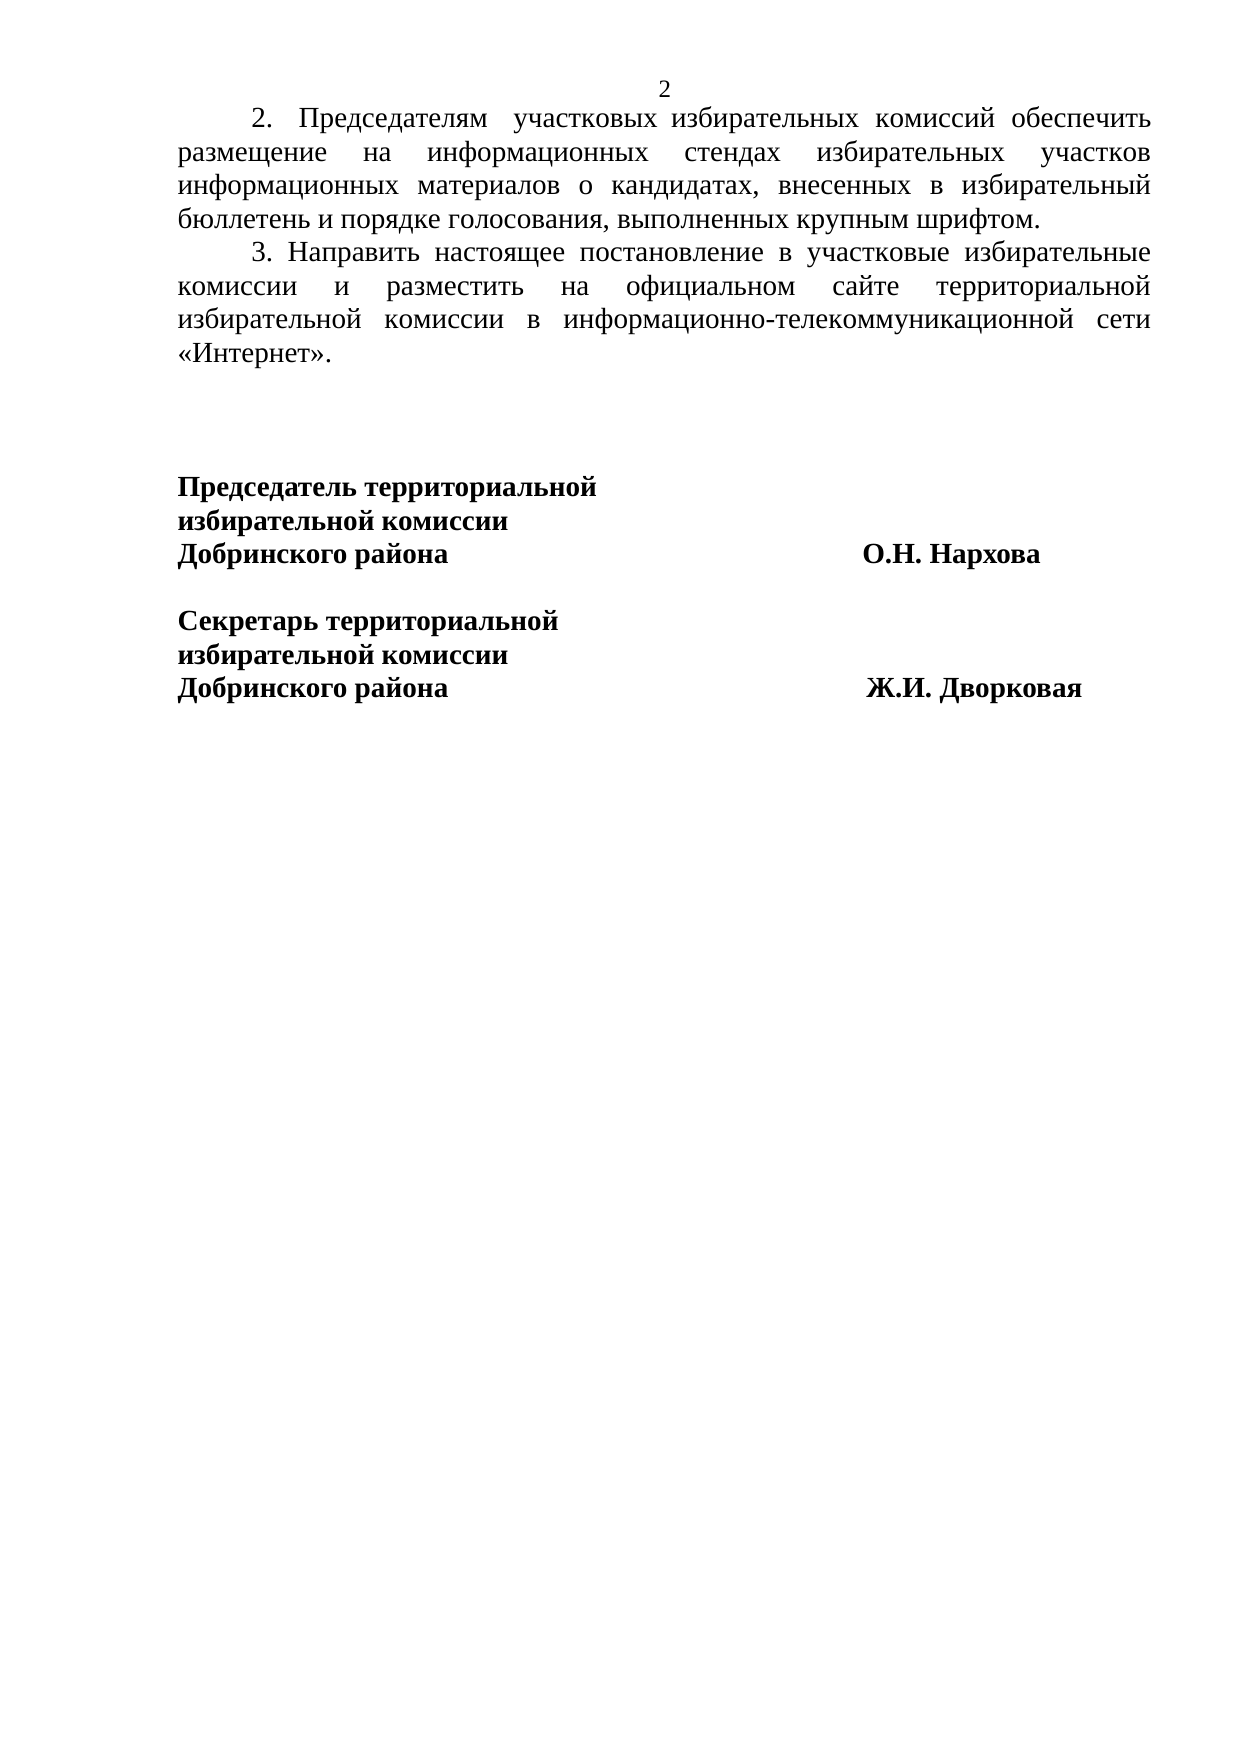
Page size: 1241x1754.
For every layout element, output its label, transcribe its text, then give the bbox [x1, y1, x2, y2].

text Секретарь территориальной [177, 603, 1152, 637]
text Председатель территориальной [177, 469, 1152, 503]
text Добринского района О.Н. Нархова [177, 536, 1152, 570]
text избирательной комиссии [177, 503, 1152, 536]
text избирательной комиссии [177, 637, 1152, 670]
text Добринского района Ж.И. Дворковая [177, 670, 1152, 704]
subtitle 2. Председателям участковых избирательных комиссий обеспечить размещение на информационных стендах избирательных участков информационных материалов о кандидатах, внесенных в избирательный бюллетень и порядке голосования, выполненных крупным шрифтом. [177, 100, 1152, 234]
subtitle 3. Направить настоящее постановление в участковые избирательные комиссии и разместить на официальном сайте территориальной избирательной комиссии в информационно-телекоммуникационной сети «Интернет». [177, 234, 1152, 368]
